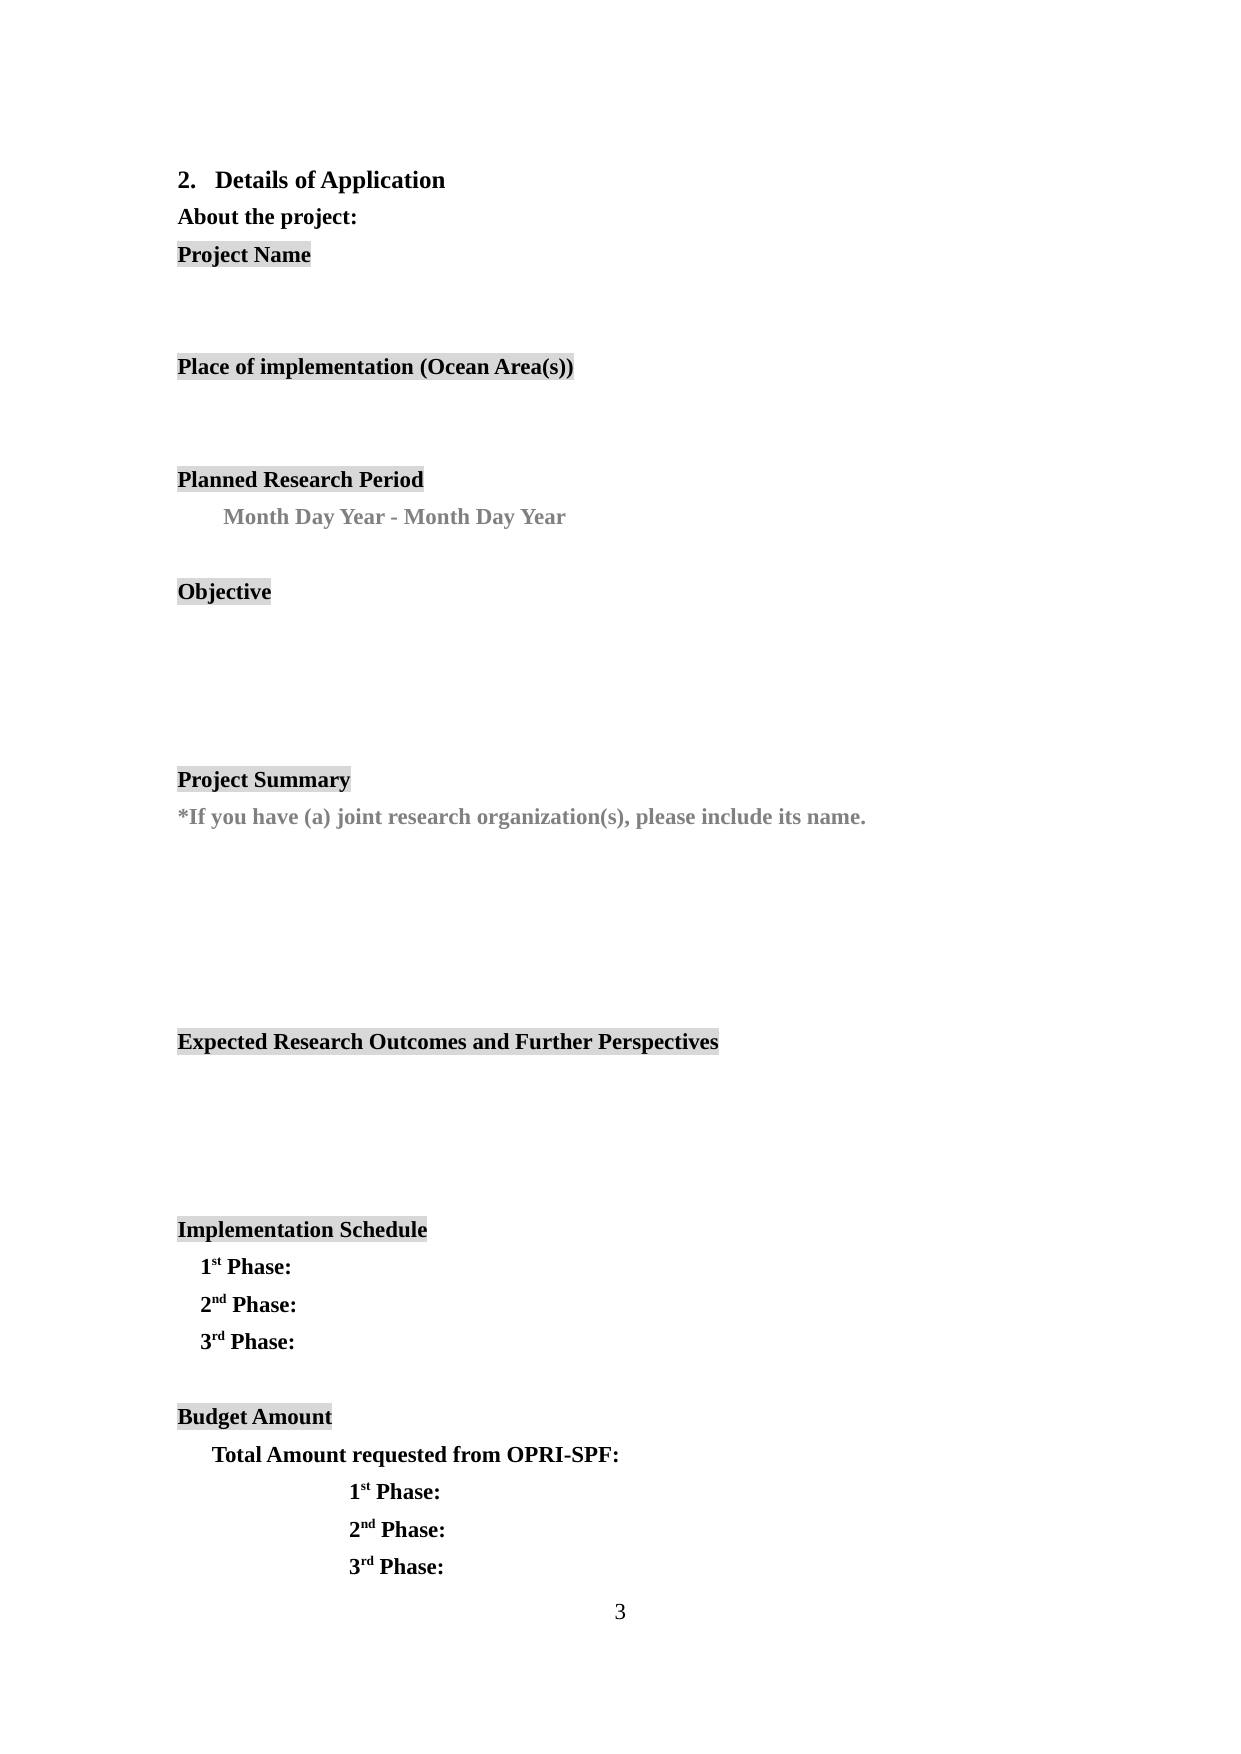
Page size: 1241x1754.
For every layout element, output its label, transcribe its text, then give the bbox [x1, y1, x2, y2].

text 2nd Phase: [177, 1510, 1063, 1548]
text Project Summary [177, 760, 1063, 798]
text Objective [177, 573, 1063, 610]
text 1st Phase: [177, 1473, 1063, 1510]
text Planned Research Period [177, 460, 1063, 498]
text 2nd Phase: [177, 1285, 1063, 1323]
subtitle Details of Application [177, 160, 1063, 198]
text Place of implementation (Ocean Area(s)) [177, 348, 1063, 385]
text Project Name [177, 235, 1063, 273]
text Implementation Schedule [177, 1210, 1063, 1248]
text 3rd Phase: [177, 1548, 1063, 1585]
text 3rd Phase: [177, 1323, 1063, 1360]
text Total Amount requested from OPRI-SPF: [177, 1435, 1063, 1473]
text Budget Amount [177, 1398, 1063, 1435]
text 1st Phase: [177, 1248, 1063, 1285]
text Expected Research Outcomes and Further Perspectives [177, 1023, 1063, 1060]
text Month Day Year - Month Day Year [177, 498, 1063, 535]
text About the project: [177, 198, 1063, 235]
text *If you have (a) joint research organization(s), please include its name. [177, 798, 1063, 835]
